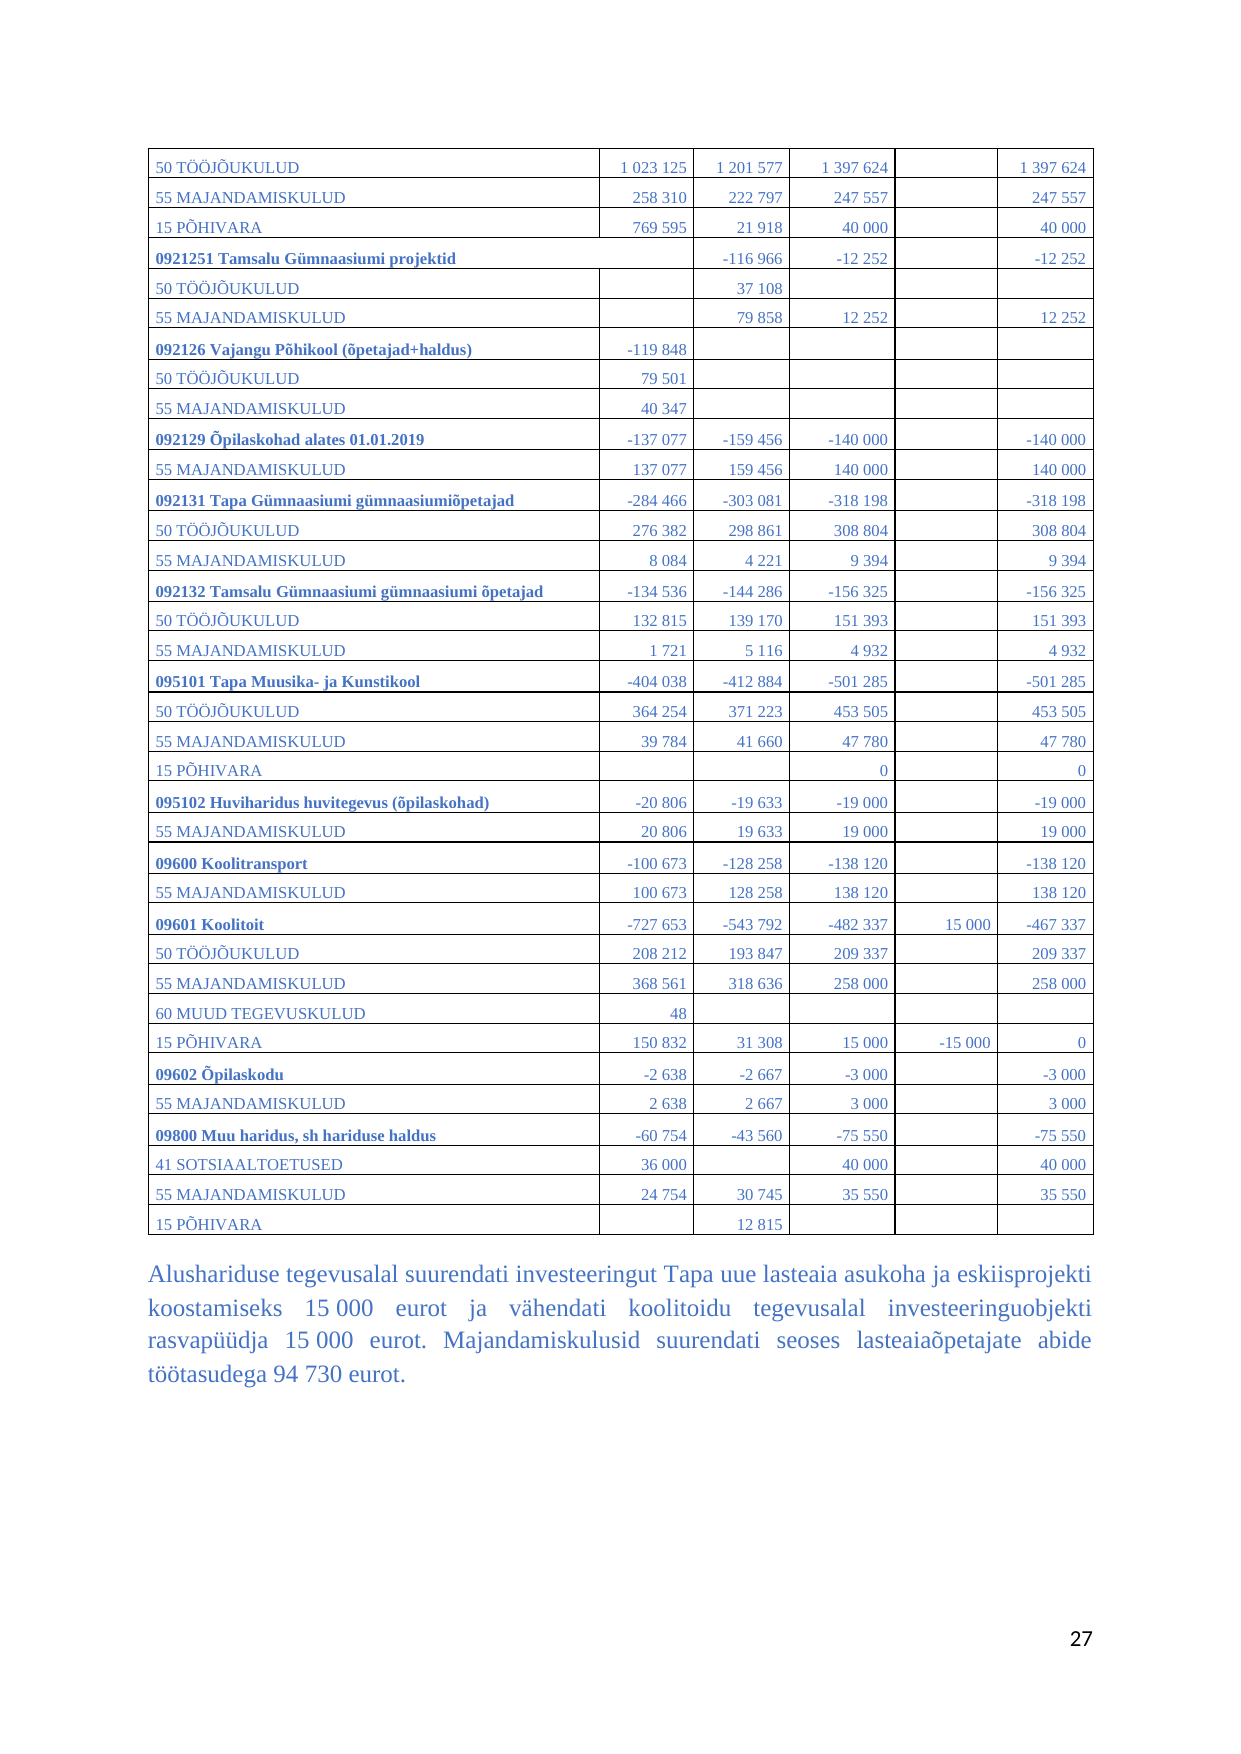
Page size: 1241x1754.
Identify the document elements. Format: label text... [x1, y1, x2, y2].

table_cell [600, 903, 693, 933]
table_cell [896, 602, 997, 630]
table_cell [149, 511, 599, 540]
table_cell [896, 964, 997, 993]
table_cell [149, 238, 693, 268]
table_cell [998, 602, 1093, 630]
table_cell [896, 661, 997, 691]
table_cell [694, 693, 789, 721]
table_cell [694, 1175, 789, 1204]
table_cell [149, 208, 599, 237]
text Alushariduse tegevusalal suurendati investeeringut Tapa uue lasteaia asukoha ja eskiisprojekti koostamiseks 15 000 eurot ja vähendati koolitoidu tegevusalal investeeringuobjekti rasvapüüdja 15 000 eurot. Majandamiskulusid suurendati seoses lasteaiaõpetajate abide töötasudega 94 730 eurot. [148, 1259, 1093, 1387]
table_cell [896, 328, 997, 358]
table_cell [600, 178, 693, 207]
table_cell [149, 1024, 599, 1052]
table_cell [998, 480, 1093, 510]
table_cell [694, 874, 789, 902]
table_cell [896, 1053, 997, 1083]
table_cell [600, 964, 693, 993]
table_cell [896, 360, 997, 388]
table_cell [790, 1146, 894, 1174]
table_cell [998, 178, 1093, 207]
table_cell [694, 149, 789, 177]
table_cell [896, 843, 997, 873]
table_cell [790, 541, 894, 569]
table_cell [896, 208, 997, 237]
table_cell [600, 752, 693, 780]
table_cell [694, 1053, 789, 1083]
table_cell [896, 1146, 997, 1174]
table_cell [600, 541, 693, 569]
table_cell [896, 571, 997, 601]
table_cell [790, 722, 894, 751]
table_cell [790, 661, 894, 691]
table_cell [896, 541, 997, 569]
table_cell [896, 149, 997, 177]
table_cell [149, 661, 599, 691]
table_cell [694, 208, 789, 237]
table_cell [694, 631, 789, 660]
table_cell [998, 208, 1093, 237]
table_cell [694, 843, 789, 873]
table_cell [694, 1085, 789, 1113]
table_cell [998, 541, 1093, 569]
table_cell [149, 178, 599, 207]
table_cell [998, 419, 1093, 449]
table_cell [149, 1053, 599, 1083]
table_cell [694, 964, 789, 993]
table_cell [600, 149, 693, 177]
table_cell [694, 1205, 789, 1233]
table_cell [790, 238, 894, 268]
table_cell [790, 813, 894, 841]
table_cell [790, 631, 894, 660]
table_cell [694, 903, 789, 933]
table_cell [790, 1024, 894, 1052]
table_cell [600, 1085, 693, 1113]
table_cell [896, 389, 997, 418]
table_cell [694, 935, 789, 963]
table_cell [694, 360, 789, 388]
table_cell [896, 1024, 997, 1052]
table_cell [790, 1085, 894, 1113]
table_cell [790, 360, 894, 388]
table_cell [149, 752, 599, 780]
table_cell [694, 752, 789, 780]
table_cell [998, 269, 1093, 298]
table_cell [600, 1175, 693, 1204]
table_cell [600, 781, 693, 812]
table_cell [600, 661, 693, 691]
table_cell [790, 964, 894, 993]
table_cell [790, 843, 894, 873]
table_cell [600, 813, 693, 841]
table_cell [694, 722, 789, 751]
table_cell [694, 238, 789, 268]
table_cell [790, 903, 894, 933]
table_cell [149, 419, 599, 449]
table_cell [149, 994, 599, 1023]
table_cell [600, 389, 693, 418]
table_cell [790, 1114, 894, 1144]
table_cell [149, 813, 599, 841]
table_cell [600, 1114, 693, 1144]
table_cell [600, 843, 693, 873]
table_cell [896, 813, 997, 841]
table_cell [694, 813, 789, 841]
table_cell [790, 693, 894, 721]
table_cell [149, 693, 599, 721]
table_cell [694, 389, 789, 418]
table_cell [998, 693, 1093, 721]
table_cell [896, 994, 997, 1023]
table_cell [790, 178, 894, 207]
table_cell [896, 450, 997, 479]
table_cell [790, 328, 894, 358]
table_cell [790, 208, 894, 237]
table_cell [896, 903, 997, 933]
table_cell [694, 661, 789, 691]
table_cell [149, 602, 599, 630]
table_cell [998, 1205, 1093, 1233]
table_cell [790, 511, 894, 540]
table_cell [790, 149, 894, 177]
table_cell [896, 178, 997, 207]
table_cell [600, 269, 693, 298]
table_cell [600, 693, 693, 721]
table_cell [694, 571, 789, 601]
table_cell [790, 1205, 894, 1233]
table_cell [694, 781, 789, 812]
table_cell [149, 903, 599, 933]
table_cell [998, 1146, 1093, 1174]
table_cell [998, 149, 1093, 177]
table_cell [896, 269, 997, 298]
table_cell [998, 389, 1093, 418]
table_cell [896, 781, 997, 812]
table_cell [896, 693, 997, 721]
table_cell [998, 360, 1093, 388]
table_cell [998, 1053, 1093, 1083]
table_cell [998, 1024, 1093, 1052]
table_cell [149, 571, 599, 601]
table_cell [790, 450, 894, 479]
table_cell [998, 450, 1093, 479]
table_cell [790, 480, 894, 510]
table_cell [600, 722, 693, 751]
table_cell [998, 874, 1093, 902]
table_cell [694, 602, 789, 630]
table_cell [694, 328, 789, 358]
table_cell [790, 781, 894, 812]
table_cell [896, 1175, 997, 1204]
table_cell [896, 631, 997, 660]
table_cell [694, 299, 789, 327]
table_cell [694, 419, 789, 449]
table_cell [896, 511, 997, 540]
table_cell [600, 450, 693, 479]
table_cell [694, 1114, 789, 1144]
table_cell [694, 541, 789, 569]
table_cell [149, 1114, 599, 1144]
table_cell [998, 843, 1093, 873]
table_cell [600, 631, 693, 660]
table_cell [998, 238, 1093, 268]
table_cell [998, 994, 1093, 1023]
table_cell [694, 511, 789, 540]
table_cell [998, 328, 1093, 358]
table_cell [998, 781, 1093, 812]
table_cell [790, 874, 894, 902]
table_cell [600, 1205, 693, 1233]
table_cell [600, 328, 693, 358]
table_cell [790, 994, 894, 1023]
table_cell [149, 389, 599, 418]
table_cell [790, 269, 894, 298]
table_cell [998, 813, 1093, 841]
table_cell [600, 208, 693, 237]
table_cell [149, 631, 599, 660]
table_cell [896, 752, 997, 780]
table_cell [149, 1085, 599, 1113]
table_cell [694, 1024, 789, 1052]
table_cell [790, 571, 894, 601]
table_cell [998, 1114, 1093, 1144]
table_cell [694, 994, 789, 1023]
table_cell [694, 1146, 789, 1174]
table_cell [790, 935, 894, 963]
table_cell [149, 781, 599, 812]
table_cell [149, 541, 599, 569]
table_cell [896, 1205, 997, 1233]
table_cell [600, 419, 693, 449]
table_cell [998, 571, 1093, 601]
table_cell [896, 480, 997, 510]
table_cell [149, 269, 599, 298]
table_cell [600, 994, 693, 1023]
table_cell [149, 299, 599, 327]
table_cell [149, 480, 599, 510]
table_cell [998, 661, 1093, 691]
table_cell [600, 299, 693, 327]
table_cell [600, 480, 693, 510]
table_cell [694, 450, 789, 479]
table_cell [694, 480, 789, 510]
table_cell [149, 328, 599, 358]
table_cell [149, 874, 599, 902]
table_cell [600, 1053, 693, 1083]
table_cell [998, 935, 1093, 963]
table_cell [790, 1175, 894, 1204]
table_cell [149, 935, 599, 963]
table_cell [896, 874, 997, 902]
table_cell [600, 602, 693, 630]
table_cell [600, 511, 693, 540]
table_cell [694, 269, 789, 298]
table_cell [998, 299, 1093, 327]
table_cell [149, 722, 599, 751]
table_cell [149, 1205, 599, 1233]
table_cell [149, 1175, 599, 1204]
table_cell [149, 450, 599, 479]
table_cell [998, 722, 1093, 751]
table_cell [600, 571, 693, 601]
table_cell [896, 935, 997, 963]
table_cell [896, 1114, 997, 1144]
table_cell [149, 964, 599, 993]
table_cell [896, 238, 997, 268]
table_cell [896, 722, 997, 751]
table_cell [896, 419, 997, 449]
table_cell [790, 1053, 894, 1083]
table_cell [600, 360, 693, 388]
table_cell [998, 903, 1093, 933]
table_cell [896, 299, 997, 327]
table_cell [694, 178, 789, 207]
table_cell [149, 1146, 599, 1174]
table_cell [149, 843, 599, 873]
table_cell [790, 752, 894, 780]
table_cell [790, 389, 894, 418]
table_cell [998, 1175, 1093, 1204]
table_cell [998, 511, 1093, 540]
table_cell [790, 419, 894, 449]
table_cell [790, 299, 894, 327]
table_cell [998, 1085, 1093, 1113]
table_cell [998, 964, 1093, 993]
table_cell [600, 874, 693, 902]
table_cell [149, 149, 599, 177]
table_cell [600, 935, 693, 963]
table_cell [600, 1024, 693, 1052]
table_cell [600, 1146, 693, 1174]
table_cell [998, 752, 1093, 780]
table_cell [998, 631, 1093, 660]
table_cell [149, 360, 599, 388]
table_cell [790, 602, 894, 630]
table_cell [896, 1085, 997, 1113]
